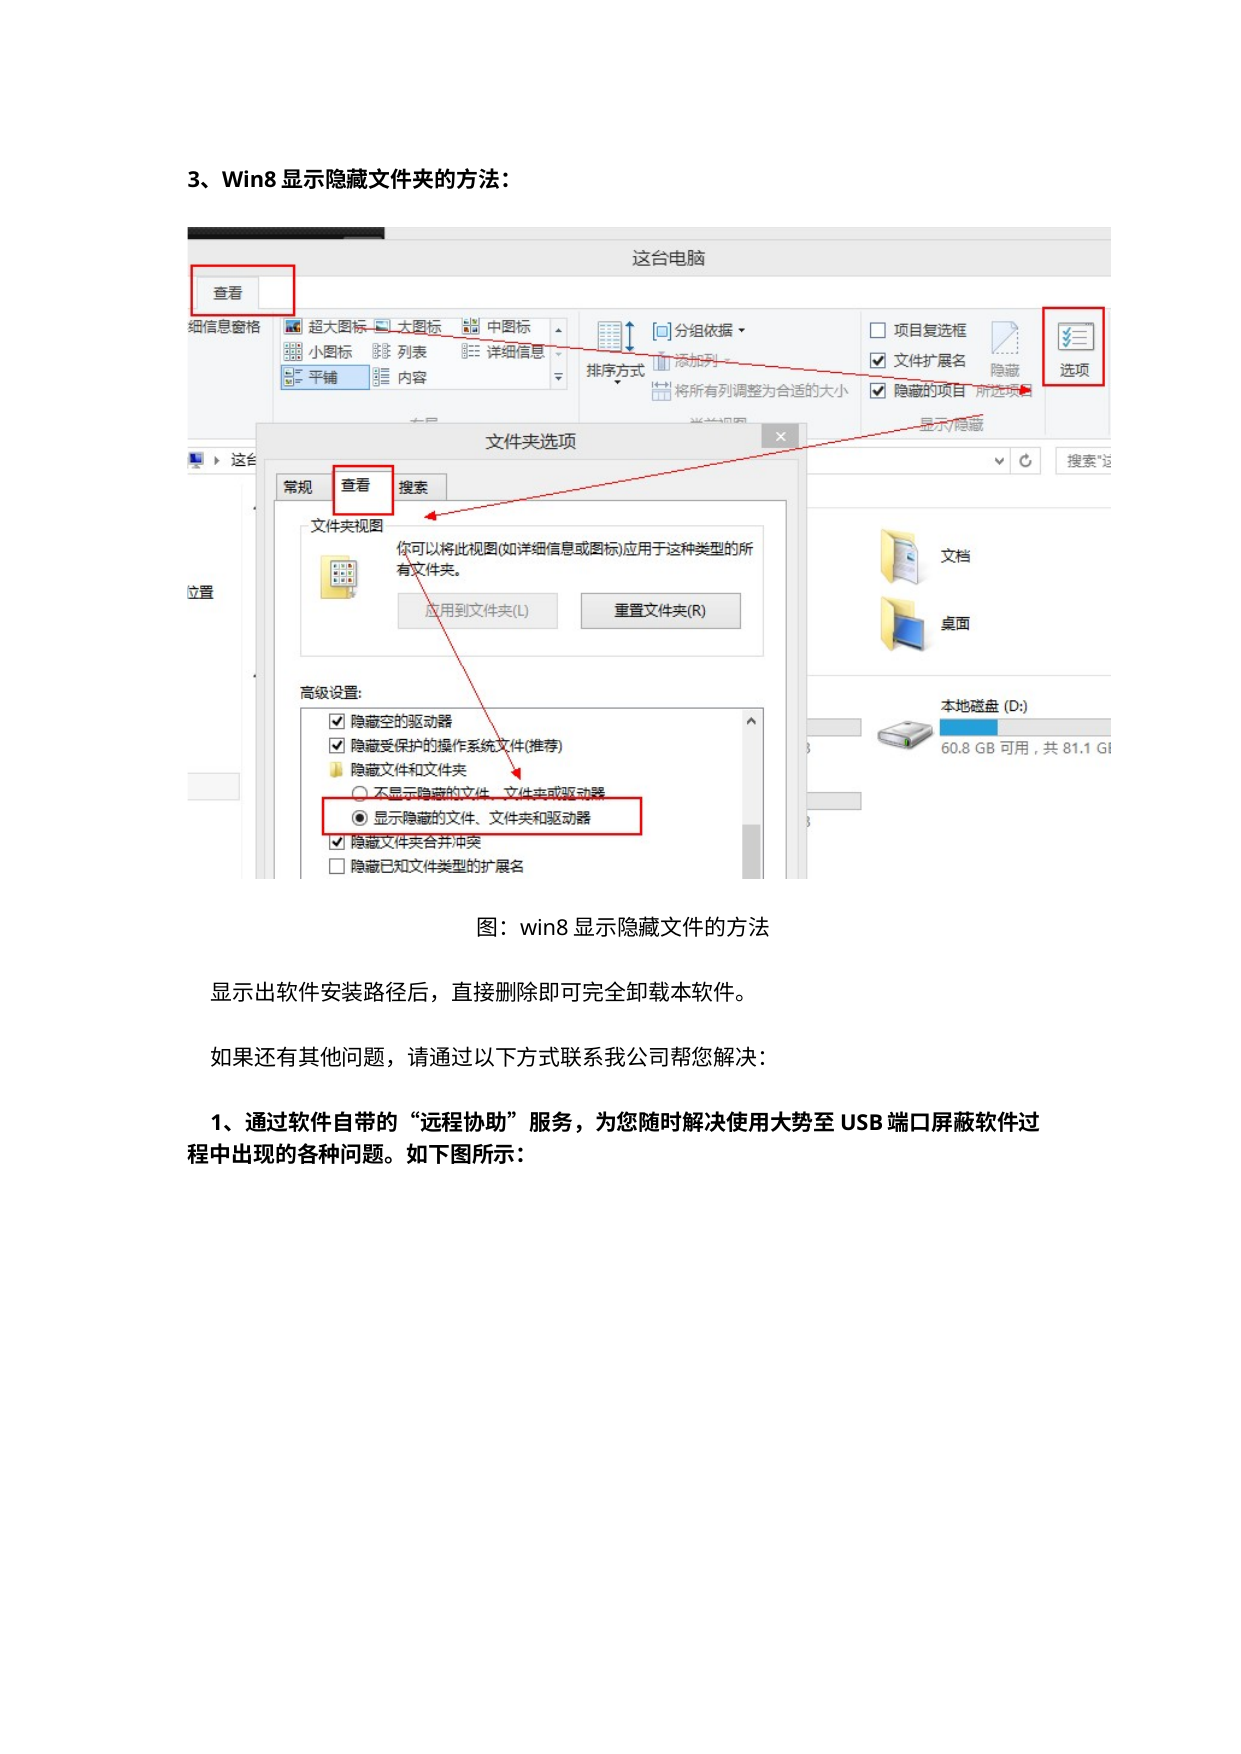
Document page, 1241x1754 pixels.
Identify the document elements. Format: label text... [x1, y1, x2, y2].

text 如果还有其他问题，请通过以下方式联系我公司帮您解决： [187, 1039, 1053, 1072]
text 图：win8显示隐藏文件的方法 [187, 879, 1053, 942]
text 显示出软件安装路径后，直接删除即可完全卸载本软件。 [187, 974, 1053, 1007]
picture [187, 227, 1111, 879]
text 1、通过软件自带的“远程协助”服务，为您随时解决使用大势至USB端口屏蔽软件过程中出现的各种问题。如下图所示： [187, 1104, 1053, 1169]
text 3、Win8显示隐藏文件夹的方法： [187, 162, 1053, 194]
